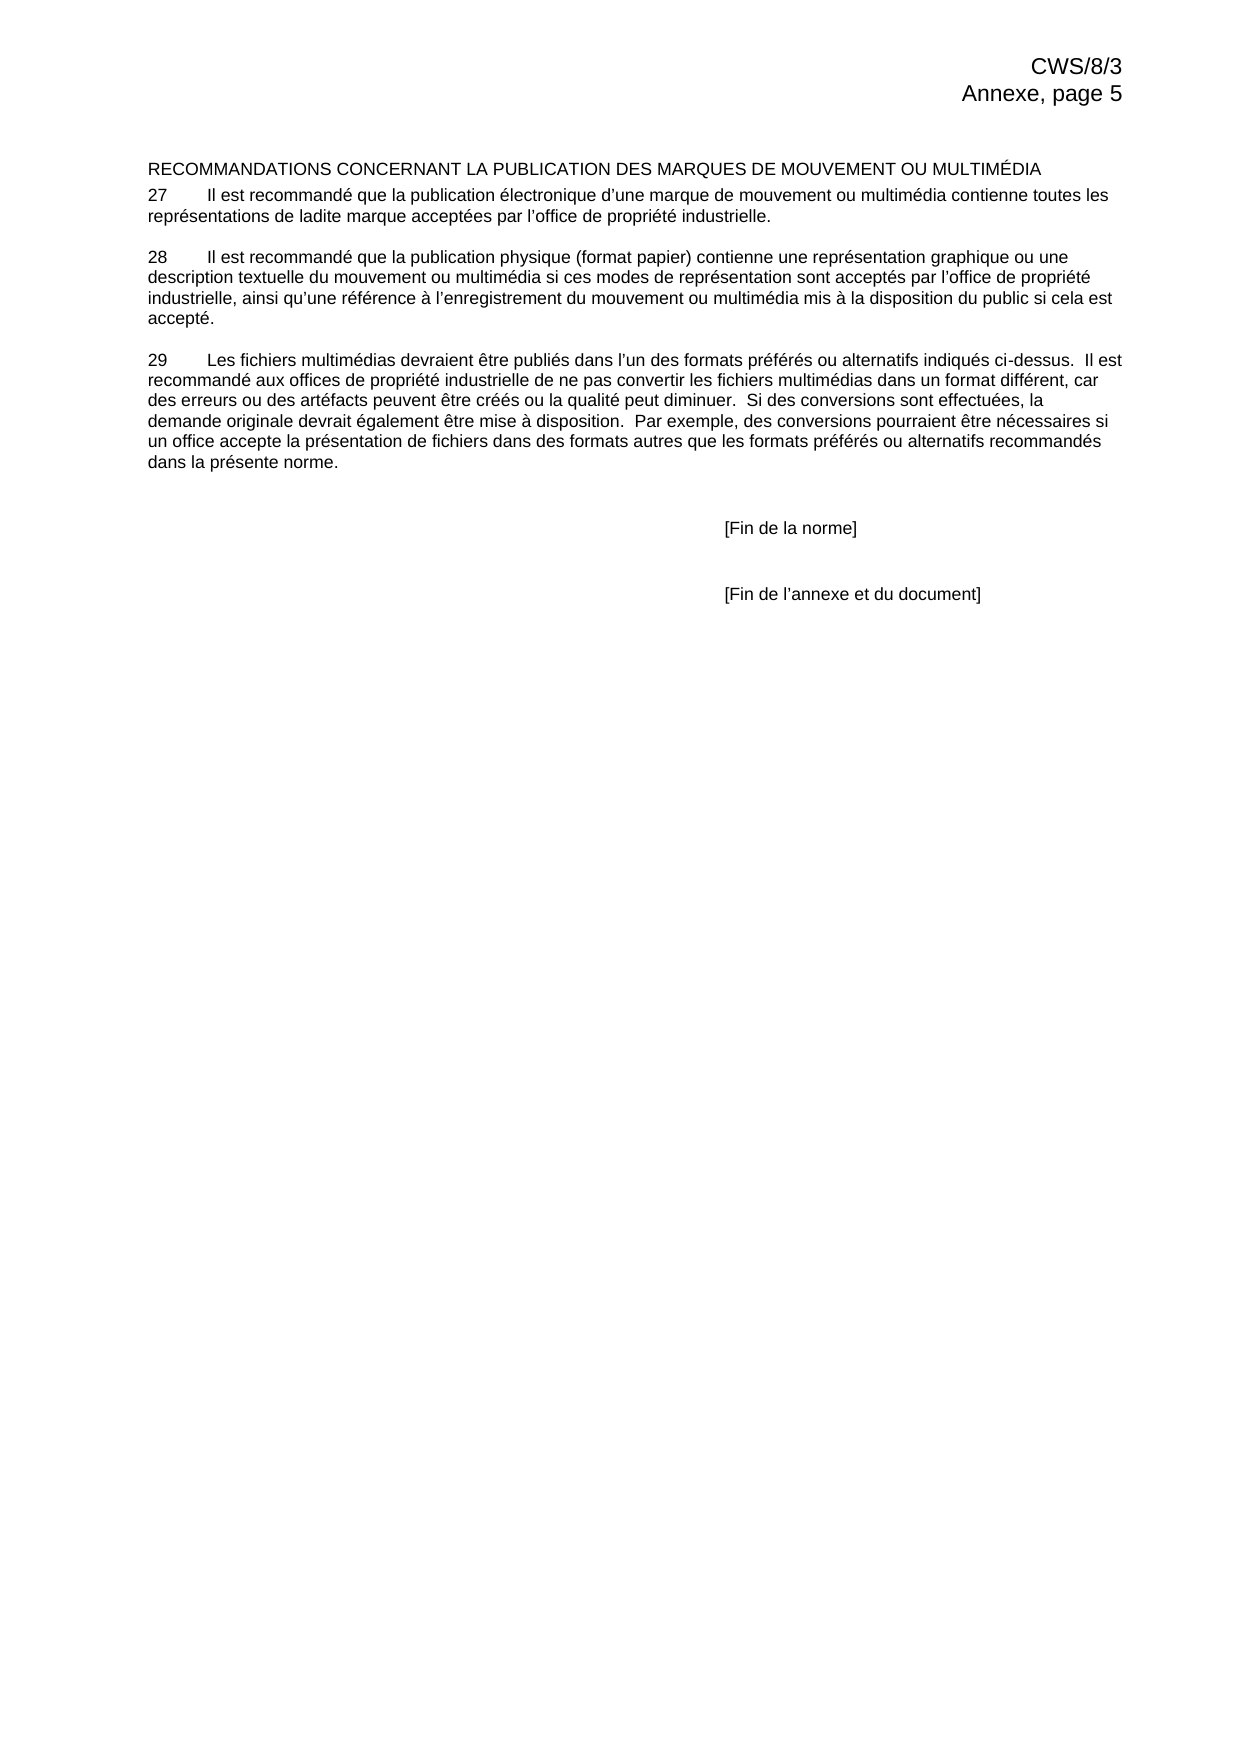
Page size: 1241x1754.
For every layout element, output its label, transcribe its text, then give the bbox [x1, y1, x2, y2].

subtitle Recommandations concernant la publication des marques de mouvement ou multimédia [148, 158, 1122, 179]
list Il est recommandé que la publication physique (format papier) contienne une représentation graphique ou une description textuelle du mouvement ou multimédia si ces modes de représentation sont acceptés par l’office de propriété industrielle, ainsi qu’une référence à l’enregistrement du mouvement ou multimédia mis à la disposition du public si cela est accepté. [148, 247, 1122, 328]
text [Fin de la norme] [724, 518, 1122, 538]
list Il est recommandé que la publication électronique d’une marque de mouvement ou multimédia contienne toutes les représentations de ladite marque acceptées par l’office de propriété industrielle. [148, 185, 1122, 226]
list Les fichiers multimédias devraient être publiés dans l’un des formats préférés ou alternatifs indiqués ci-dessus. Il est recommandé aux offices de propriété industrielle de ne pas convertir les fichiers multimédias dans un format différent, car des erreurs ou des artéfacts peuvent être créés ou la qualité peut diminuer. Si des conversions sont effectuées, la demande originale devrait également être mise à disposition. Par exemple, des conversions pourraient être nécessaires si un office accepte la présentation de fichiers dans des formats autres que les formats préférés ou alternatifs recommandés dans la présente norme. [148, 349, 1122, 472]
text [Fin de l’annexe et du document] [724, 584, 1122, 604]
